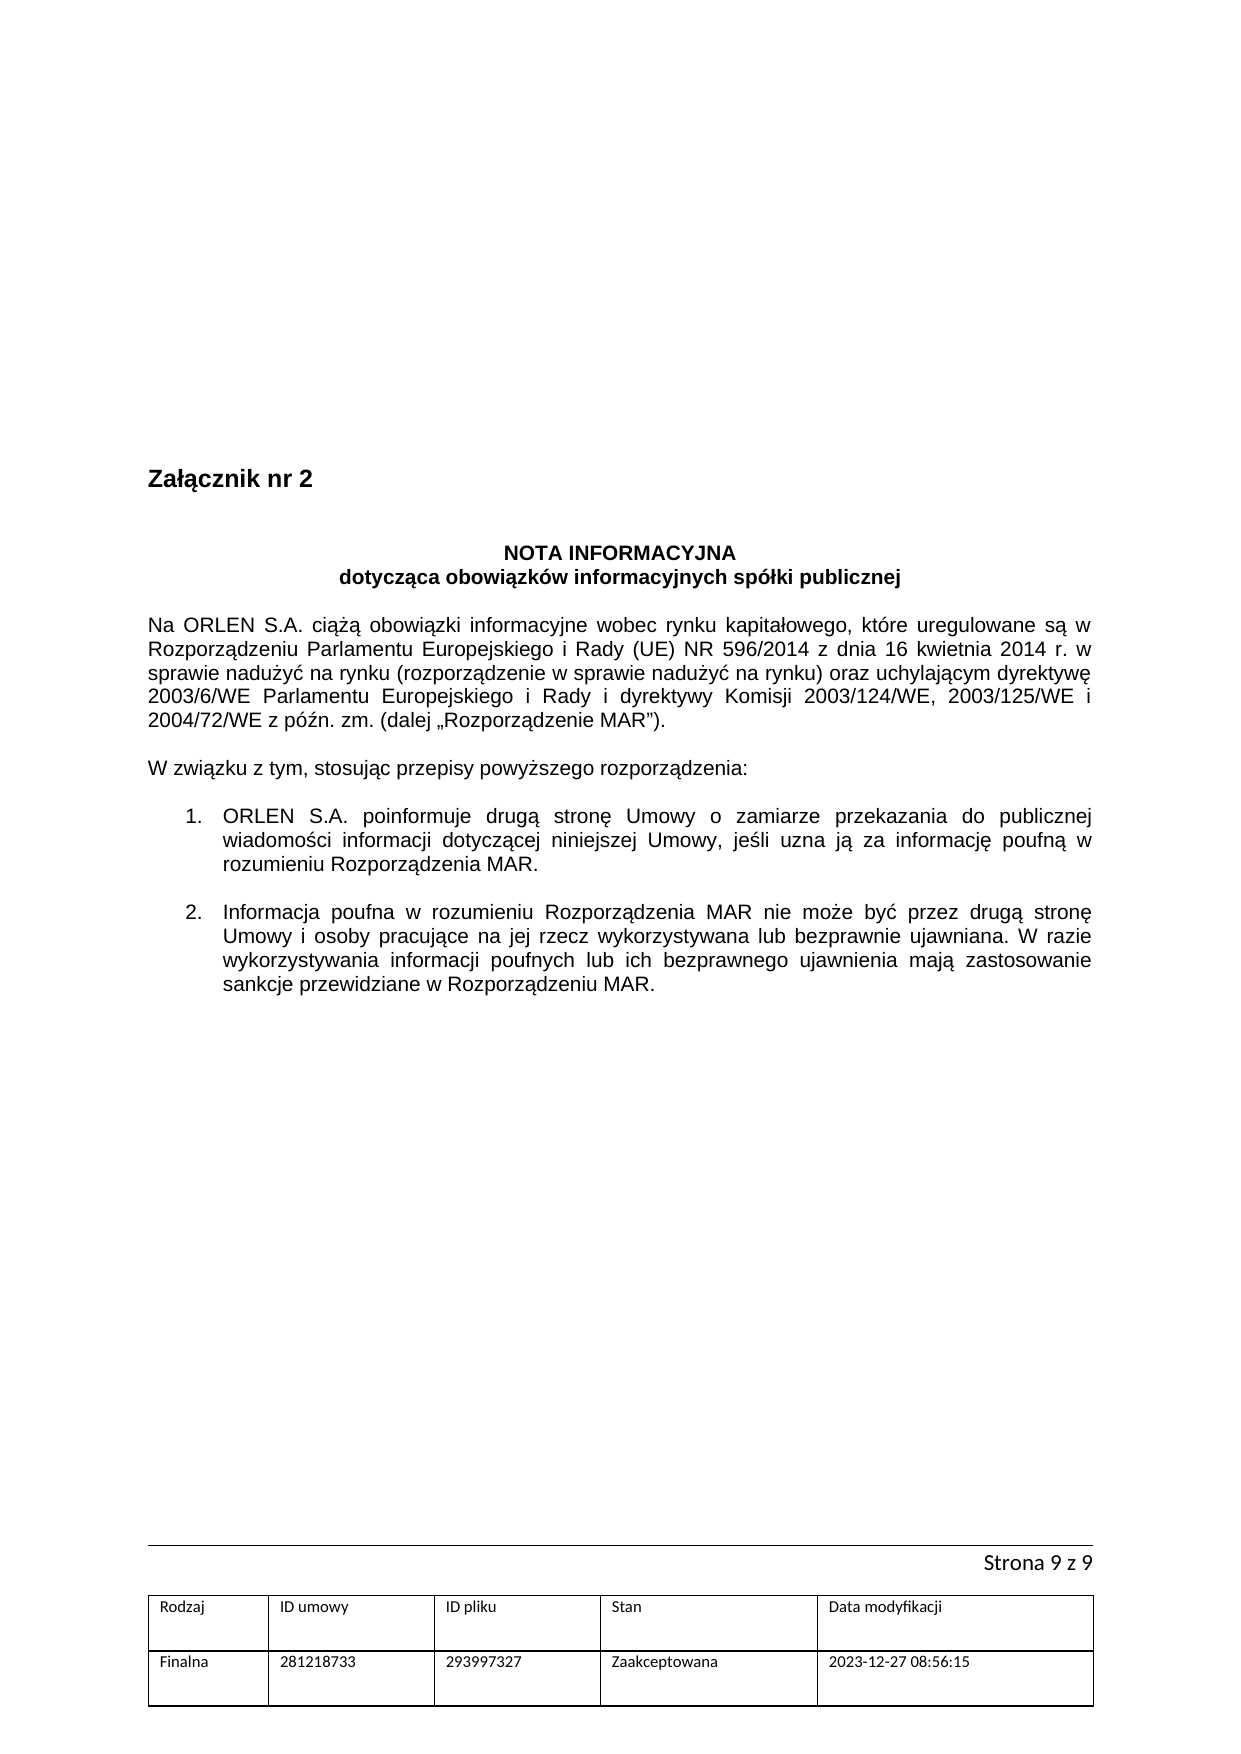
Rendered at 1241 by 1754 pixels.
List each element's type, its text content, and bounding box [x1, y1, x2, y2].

text Załącznik nr 2 [148, 464, 1093, 493]
text dotycząca obowiązków informacyjnych spółki publicznej [148, 564, 1093, 588]
list Informacja poufna w rozumieniu Rozporządzenia MAR nie może być przez drugą stronę Umowy i osoby pracujące na jej rzecz wykorzystywana lub bezprawnie ujawniana. W razie wykorzystywania informacji poufnych lub ich bezprawnego ujawnienia mają zastosowanie sankcje przewidziane w Rozporządzeniu MAR. [185, 900, 1093, 996]
text W związku z tym, stosując przepisy powyższego rozporządzenia: [148, 756, 1093, 780]
list ORLEN S.A. poinformuje drugą stronę Umowy o zamiarze przekazania do publicznej wiadomości informacji dotyczącej niniejszej Umowy, jeśli uzna ją za informację poufną w rozumieniu Rozporządzenia MAR. [185, 804, 1093, 876]
text NOTA INFORMACYJNA [148, 541, 1093, 564]
text Na ORLEN S.A. ciążą obowiązki informacyjne wobec rynku kapitałowego, które uregulowane są w Rozporządzeniu Parlamentu Europejskiego i Rady (UE) NR 596/2014 z dnia 16 kwietnia 2014 r. w sprawie nadużyć na rynku (rozporządzenie w sprawie nadużyć na rynku) oraz uchylającym dyrektywę 2003/6/WE Parlamentu Europejskiego i Rady i dyrektywy Komisji 2003/124/WE, 2003/125/WE i 2004/72/WE z późn. zm. (dalej „Rozporządzenie MAR”). [148, 612, 1093, 732]
